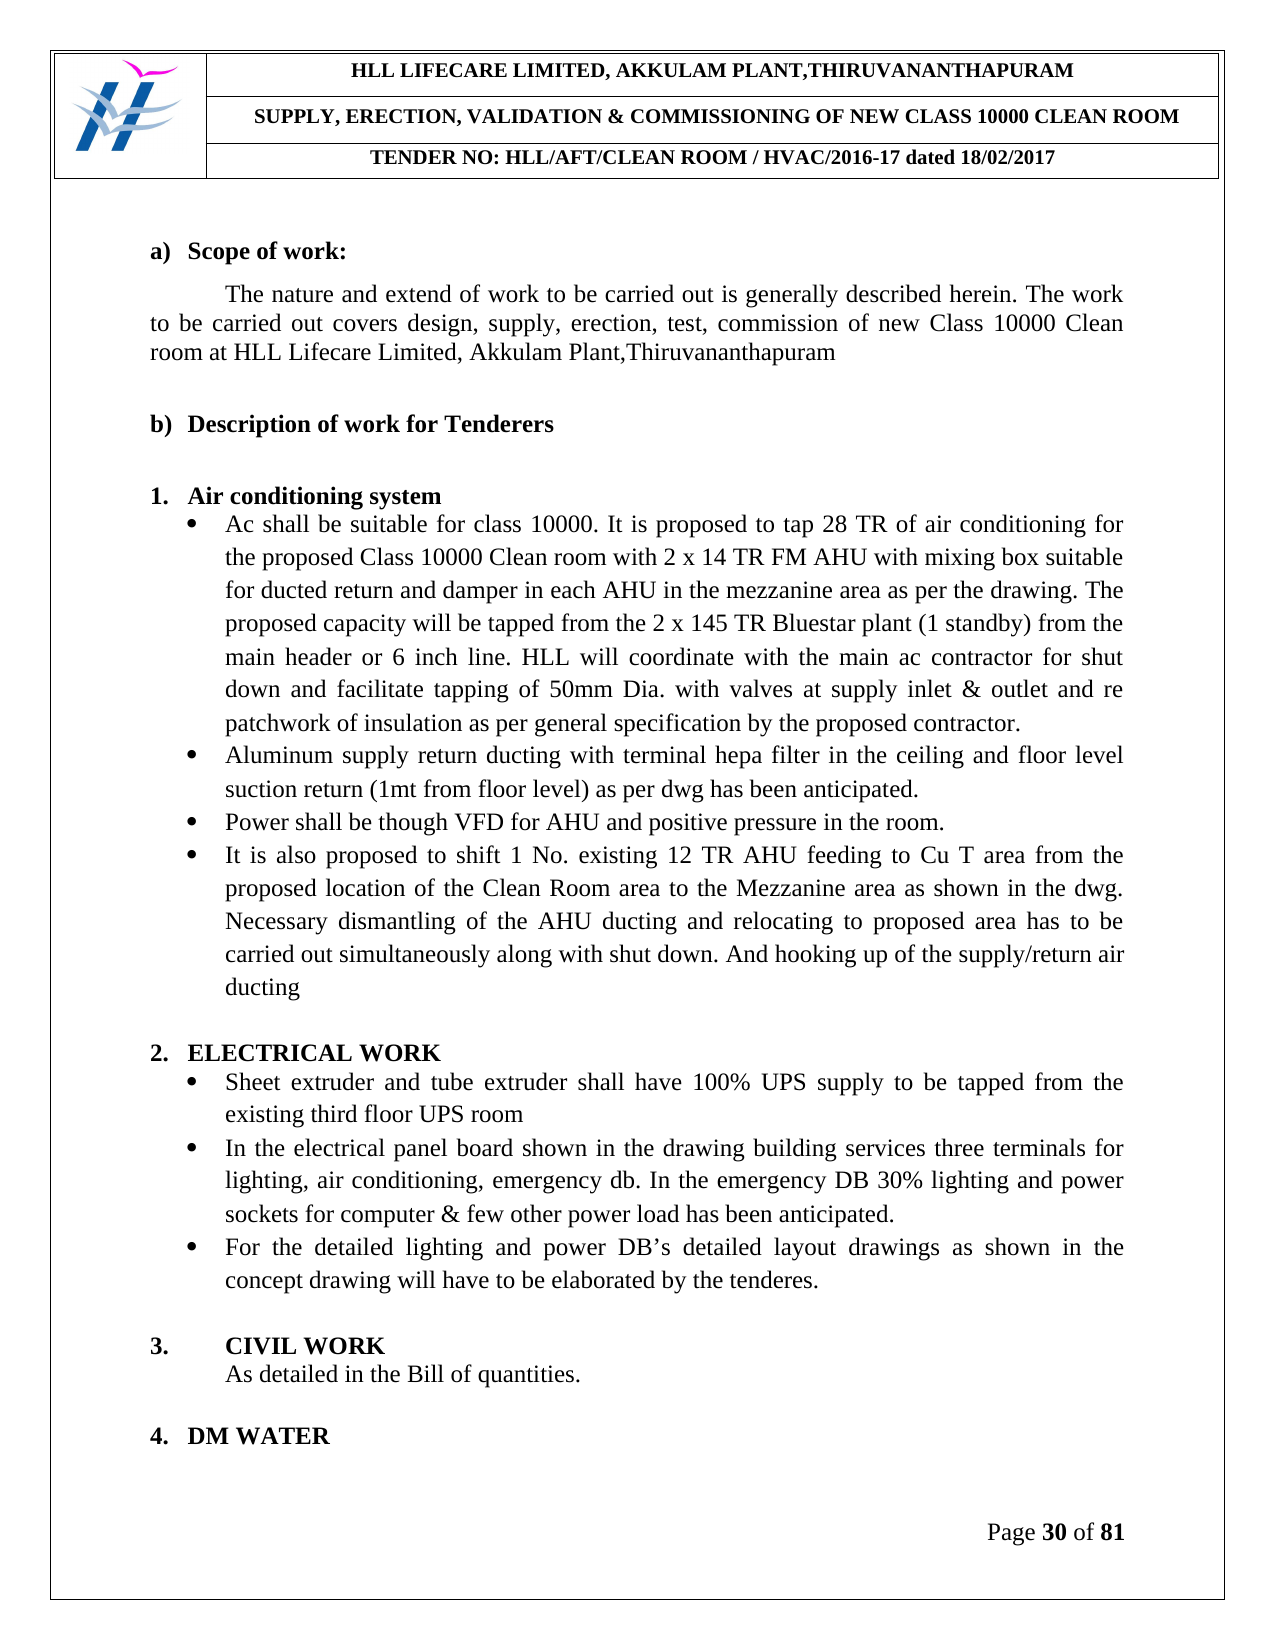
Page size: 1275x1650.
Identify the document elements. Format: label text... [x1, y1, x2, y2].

list Description of work for Tenderers [150, 409, 1125, 438]
text The nature and extend of work to be carried out is generally described herein. The work to be carried out covers design, supply, erection, test, commission of new Class 10000 Clean room at HLL Lifecare Limited, Akkulam Plant,Thiruvananthapuram [150, 279, 1125, 366]
list CIVIL WORK [150, 1331, 1125, 1359]
picture [69, 54, 191, 154]
list For the detailed lighting and power DB’s detailed layout drawings as shown in the concept drawing will have to be elaborated by the tenderes. [187, 1232, 1125, 1293]
list Power shall be though VFD for AHU and positive pressure in the room. [187, 807, 1125, 835]
list Ac shall be suitable for class 10000. It is proposed to tap 28 TR of air conditioning for the proposed Class 10000 Clean room with 2 x 14 TR FM AHU with mixing box suitable for ducted return and damper in each AHU in the mezzanine area as per the drawing. The proposed capacity will be tapped from the 2 x 145 TR Bluestar plant (1 standby) from the main header or 6 inch line. HLL will coordinate with the main ac contractor for shut down and facilitate tapping of 50mm Dia. with valves at supply inlet & outlet and re patchwork of insulation as per general specification by the proposed contractor. [187, 509, 1125, 736]
list Air conditioning system [150, 481, 1125, 509]
list In the electrical panel board shown in the drawing building services three terminals for lighting, air conditioning, emergency db. In the emergency DB 30% lighting and power sockets for computer & few other power load has been anticipated. [187, 1133, 1125, 1227]
list DM WATER [150, 1421, 1125, 1450]
list ELECTRICAL WORK [150, 1038, 1125, 1067]
list As detailed in the Bill of quantities. [187, 1359, 1125, 1388]
list It is also proposed to shift 1 No. existing 12 TR AHU feeding to Cu T area from the proposed location of the Clean Room area to the Mezzanine area as shown in the dwg. Necessary dismantling of the AHU ducting and relocating to proposed area has to be carried out simultaneously along with shut down. And hooking up of the supply/return air ducting [187, 840, 1125, 1001]
list Sheet extruder and tube extruder shall have 100% UPS supply to be tapped from the existing third floor UPS room [187, 1067, 1125, 1128]
list Scope of work: [150, 236, 1125, 265]
list Aluminum supply return ducting with terminal hepa filter in the ceiling and floor level suction return (1mt from floor level) as per dwg has been anticipated. [187, 741, 1125, 802]
